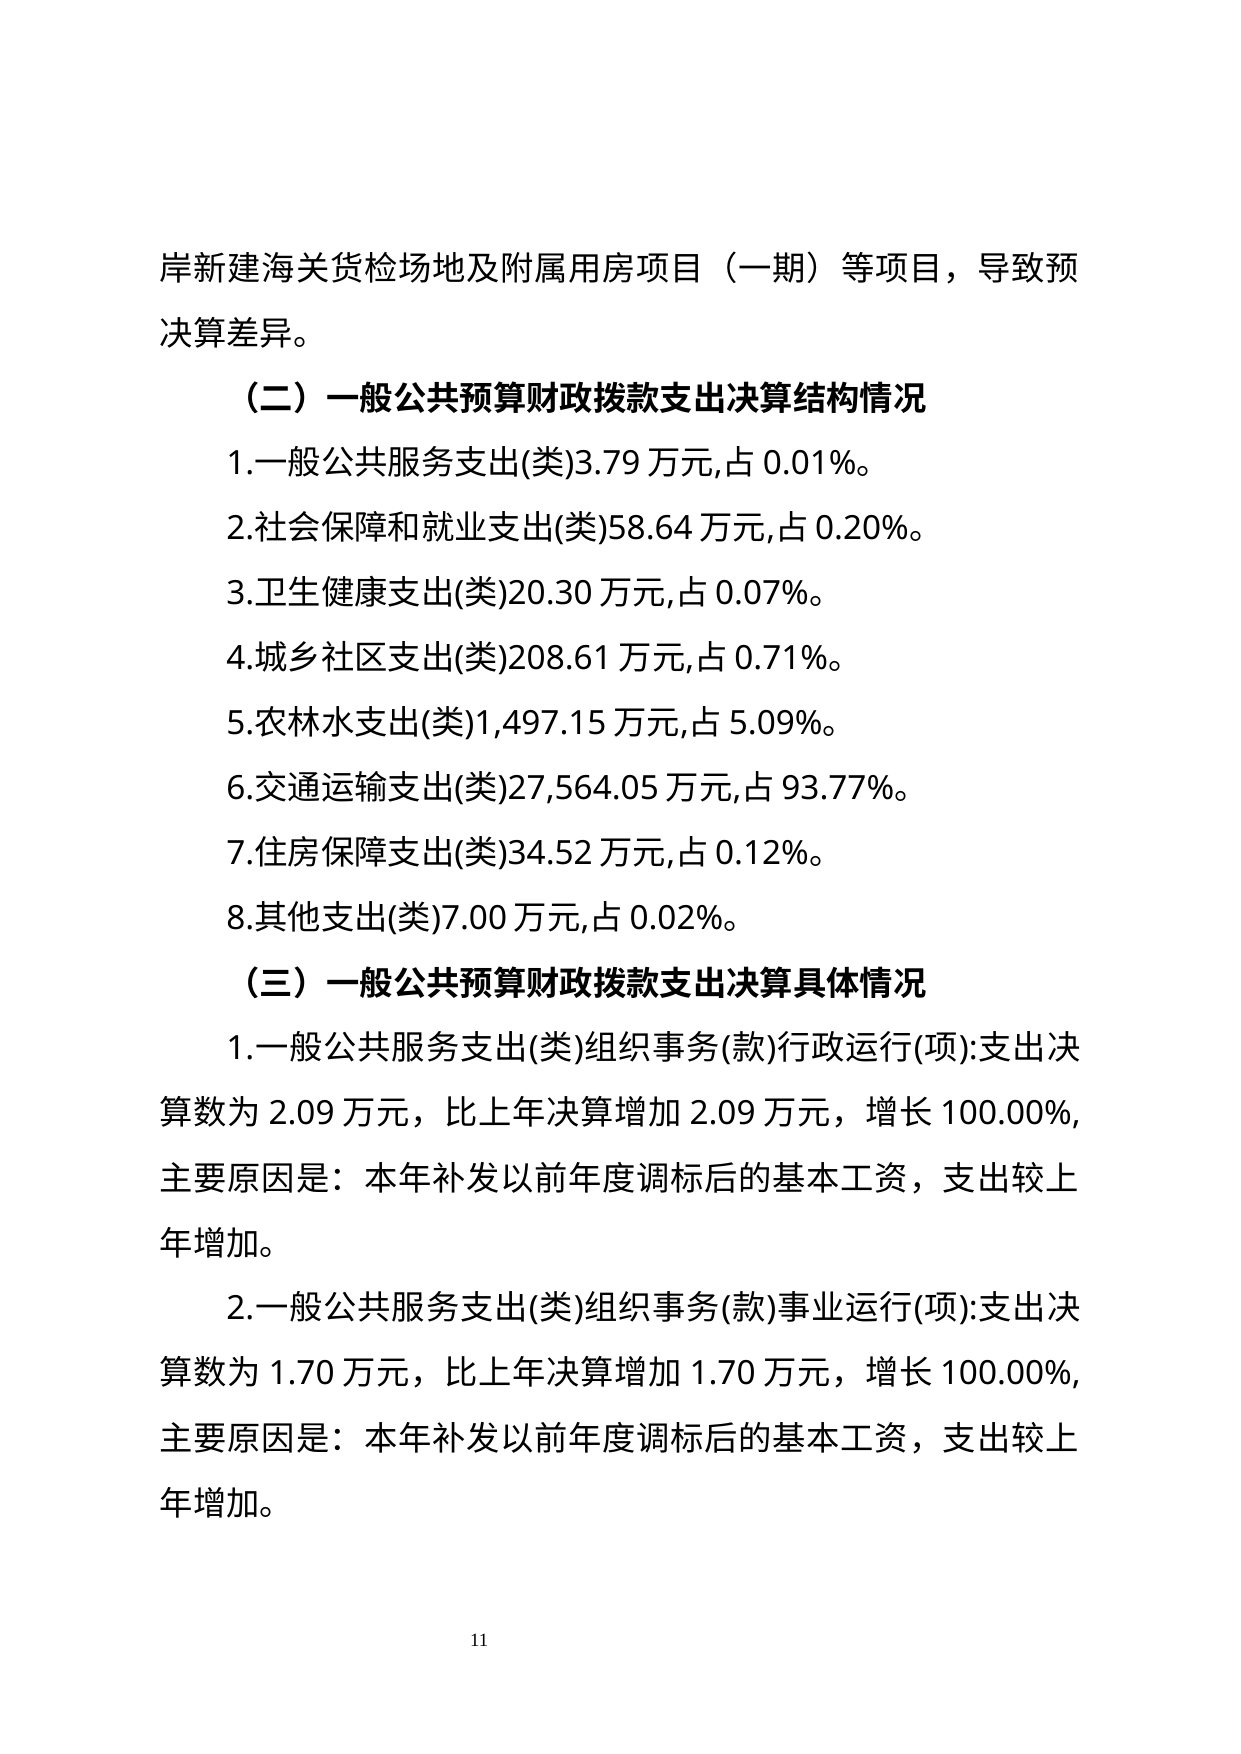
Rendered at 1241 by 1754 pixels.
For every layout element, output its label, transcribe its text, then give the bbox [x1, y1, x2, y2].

text 2.一般公共服务支出(类)组织事务(款)事业运行(项):支出决算数为1.70万元，比上年决算增加1.70万元，增长100.00%,主要原因是：本年补发以前年度调标后的基本工资，支出较上年增加。 [159, 1273, 1081, 1533]
text 6.交通运输支出(类)27,564.05万元,占93.77%。 [159, 753, 1081, 818]
text 1.一般公共服务支出(类)组织事务(款)行政运行(项):支出决算数为2.09万元，比上年决算增加2.09万元，增长100.00%,主要原因是：本年补发以前年度调标后的基本工资，支出较上年增加。 [159, 1013, 1081, 1273]
text 5.农林水支出(类)1,497.15万元,占5.09%。 [159, 688, 1081, 753]
text 3.卫生健康支出(类)20.30万元,占0.07%。 [159, 558, 1081, 623]
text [159, 233, 1081, 363]
text 7.住房保障支出(类)34.52万元,占0.12%。 [159, 818, 1081, 883]
text （二）一般公共预算财政拨款支出决算结构情况 [159, 363, 1081, 428]
text 4.城乡社区支出(类)208.61万元,占0.71%。 [159, 623, 1081, 688]
text 2.社会保障和就业支出(类)58.64万元,占0.20%。 [159, 493, 1081, 558]
text （三）一般公共预算财政拨款支出决算具体情况 [159, 948, 1081, 1013]
text 1.一般公共服务支出(类)3.79万元,占0.01%。 [159, 428, 1081, 493]
text 8.其他支出(类)7.00万元,占0.02%。 [159, 883, 1081, 948]
